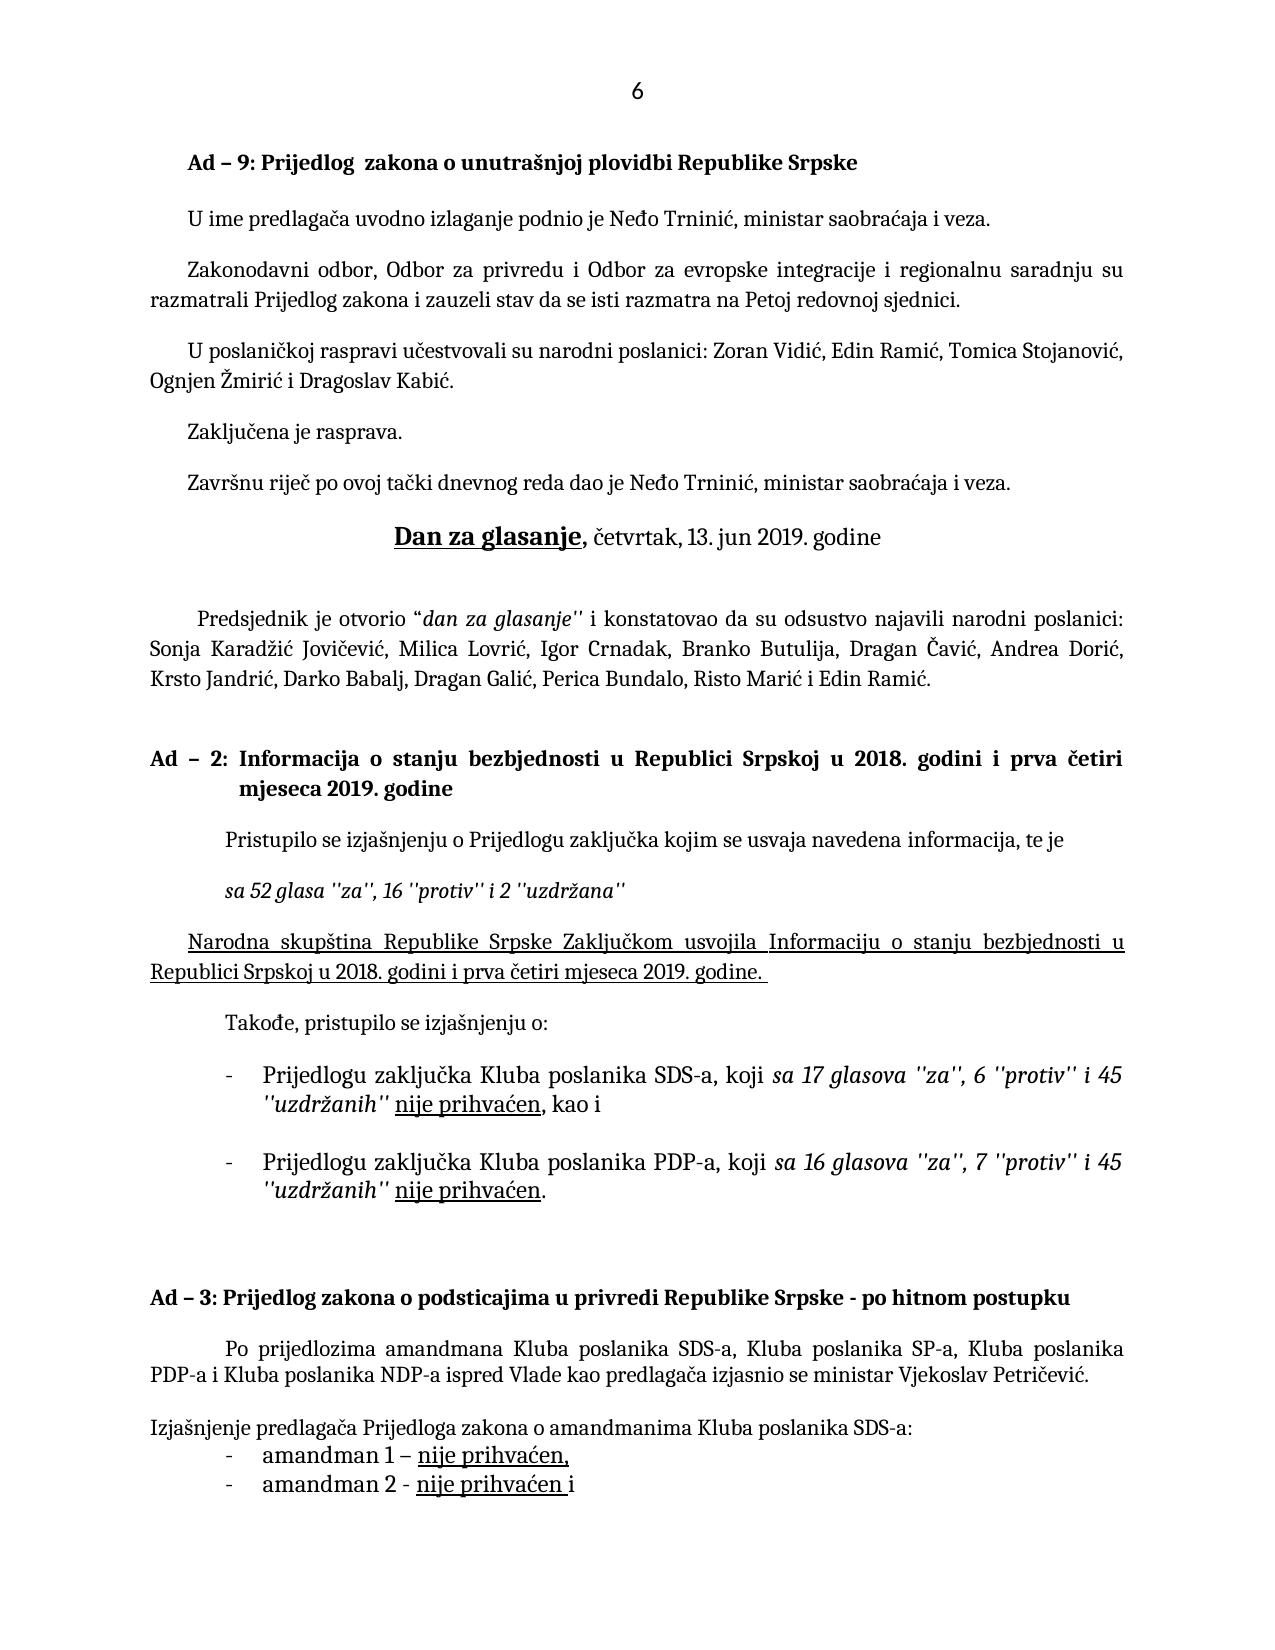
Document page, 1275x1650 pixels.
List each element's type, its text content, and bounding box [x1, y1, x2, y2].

text Izjašnjenje predlagača Prijedloga zakona o amandmanima Kluba poslanika SDS-a: [150, 1415, 1125, 1441]
list amandman 2 - nije prihvaćen i [225, 1470, 1125, 1499]
text Predsjednik je otvorio “dan za glasanje'' i konstatovao da su odsustvo najavili narodni poslanici: Sonja Karadžić Jovičević, Milica Lovrić, Igor Crnadak, Branko Butulija, Dragan Čavić, Andrea Dorić, Krsto Jandrić, Darko Babalj, Dragan Galić, Perica Bundalo, Risto Marić i Edin Ramić. [150, 605, 1125, 692]
text Narodna skupština Republike Srpske Zaključkom usvojila Informaciju o stanju bezbjednosti u Republici Srpskoj u 2018. godini i prva četiri mjeseca 2019. godine. [150, 929, 1125, 985]
list Prijedlogu zaključka Kluba poslanika PDP-a, koji sa 16 glasova ''za'', 7 ''protiv'' i 45 ''uzdržanih'' nije prihvaćen. [225, 1147, 1125, 1205]
text Zakonodavni odbor, Odbor za privredu i Odbor za evropske integracije i regionalnu saradnju su razmatrali Prijedlog zakona i zauzeli stav da se isti razmatra na Petoj redovnoj sjednici. [150, 257, 1125, 313]
list Prijedlogu zaključka Kluba poslanika SDS-a, koji sa 17 glasova ''za'', 6 ''protiv'' i 45 ''uzdržanih'' nije prihvaćen, kao i [225, 1061, 1125, 1119]
text Zaključena je rasprava. [150, 419, 1125, 445]
text Takođe, pristupilo se izjašnjenju o: [150, 1010, 1125, 1036]
text sa 52 glasa ''za'', 16 ''protiv'' i 2 ''uzdržana'' [150, 878, 1125, 904]
text Pristupilo se izjašnjenju o Prijedlogu zaključka kojim se usvaja navedena informacija, te je [150, 827, 1125, 853]
text U ime predlagača uvodno izlaganje podnio je Neđo Trninić, ministar saobraćaja i veza. [187, 206, 1125, 232]
text Ad – 3: Prijedlog zakona o podsticajima u privredi Republike Srpske - po hitnom postupku [150, 1285, 1125, 1311]
subtitle Dan za glasanje, četvrtak, 13. jun 2019. godine [150, 521, 1125, 552]
text Završnu riječ po ovoj tački dnevnog reda dao je Neđo Trninić, ministar saobraćaja i veza. [150, 470, 1125, 496]
list amandman 1 – nije prihvaćen, [225, 1441, 1125, 1470]
text Ad – 9: Prijedlog zakona o unutrašnjoj plovidbi Republike Srpske [150, 150, 1125, 176]
text U poslaničkoj raspravi učestvovali su narodni poslanici: Zoran Vidić, Edin Ramić, Tomica Stojanović, Ognjen Žmirić i Dragoslav Kabić. [150, 338, 1125, 394]
text Ad – 2: Informacija o stanju bezbjednosti u Republici Srpskoj u 2018. godini i prva četiri mjeseca 2019. godine [150, 746, 1125, 802]
text Po prijedlozima amandmana Kluba poslanika SDS-a, Kluba poslanika SP-a, Kluba poslanika PDP-a i Kluba poslanika NDP-a ispred Vlade kao predlagača izjasnio se ministar Vjekoslav Petričević. [150, 1336, 1125, 1388]
